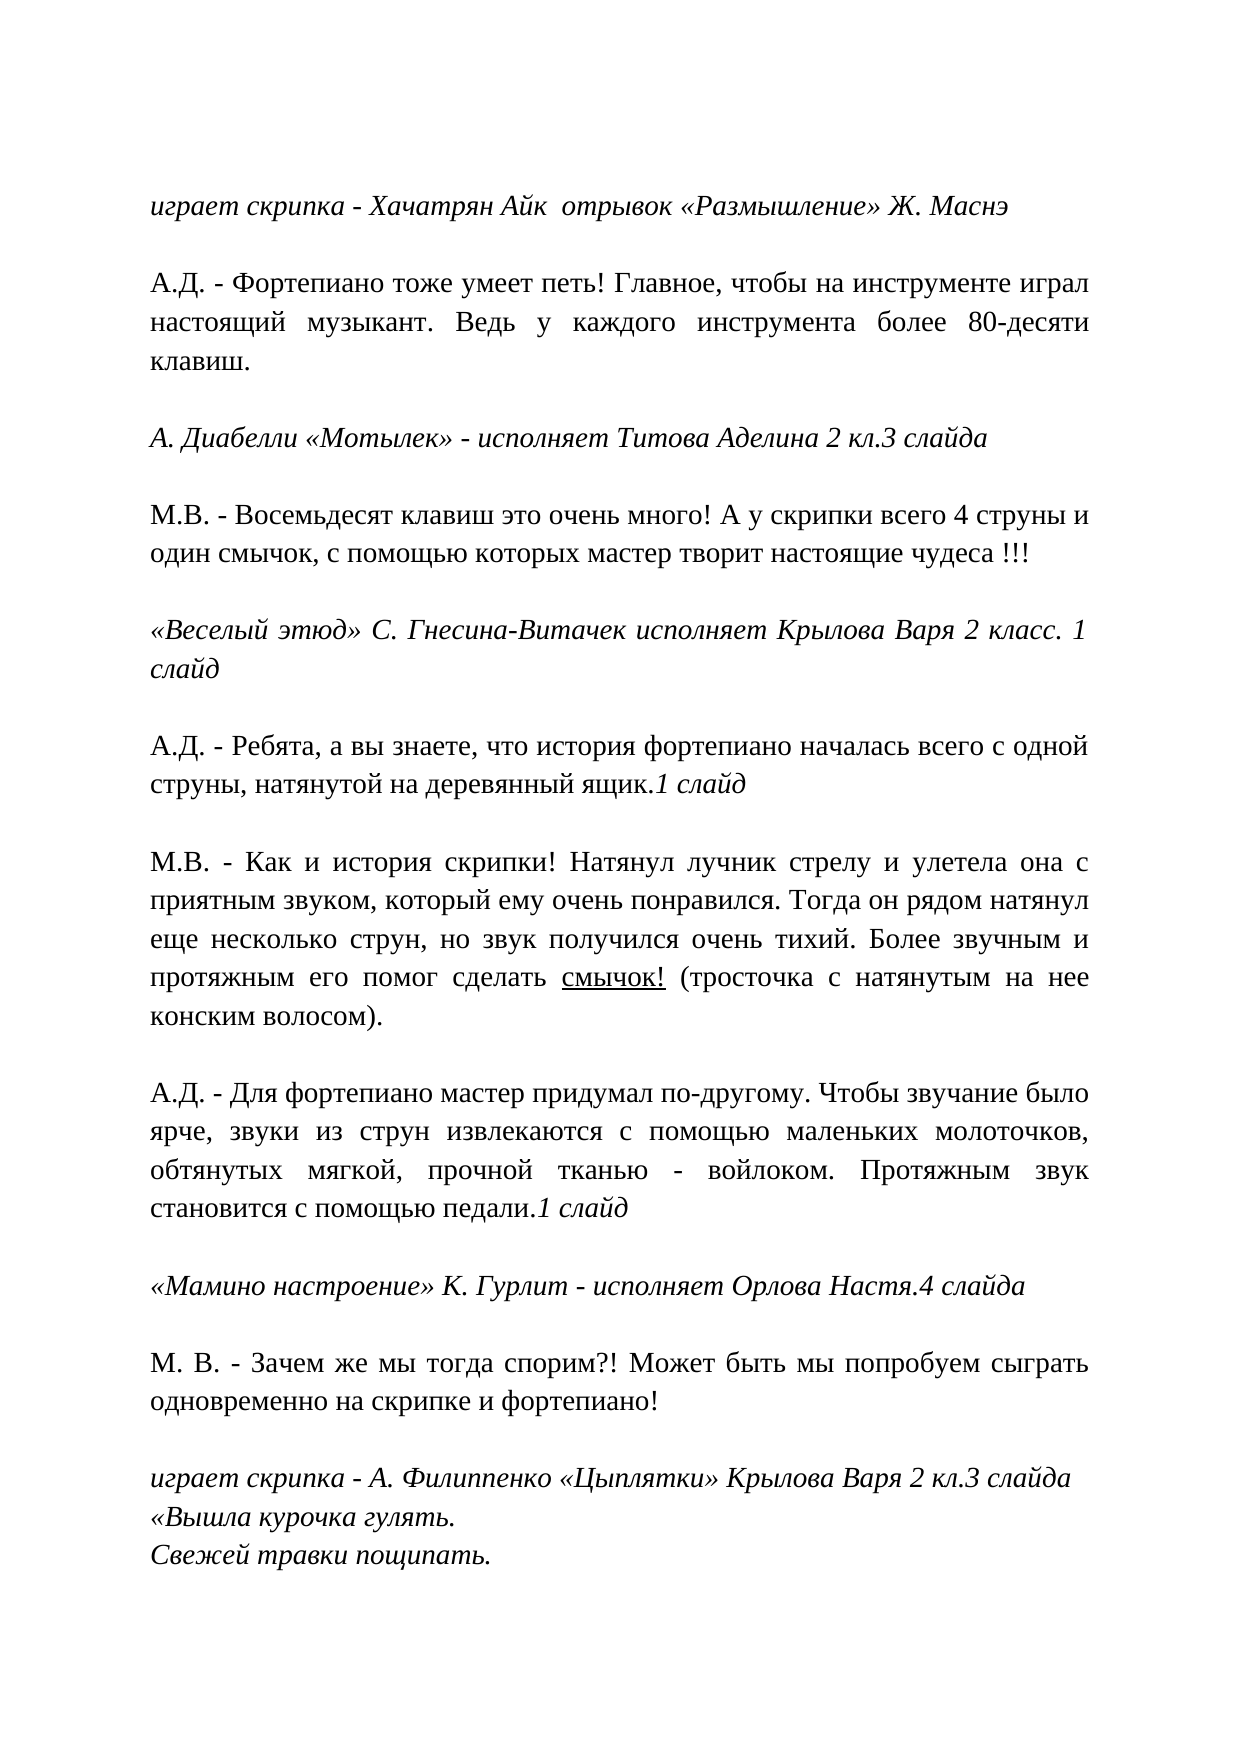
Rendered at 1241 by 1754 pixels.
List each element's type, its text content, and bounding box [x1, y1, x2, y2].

text «Веселый этюд» С. Гнесина-Витачек исполняет Крылова Варя 2 класс. 1 слайд [150, 612, 1090, 684]
text «Вышла курочка гулять. [150, 1499, 1090, 1532]
text играет скрипка - Хачатрян Айк отрывок «Размышление» Ж. Маснэ [150, 188, 1090, 222]
text А.Д. - Ребята, а вы знаете, что история фортепиано началась всего с одной струны, натянутой на деревянный ящик.1 слайд [150, 728, 1090, 800]
text М.В. - Восемьдесят клавиш это очень много! А у скрипки всего 4 струны и один смычок, с помощью которых мастер творит настоящие чудеса !!! [150, 497, 1090, 569]
text М.В. - Как и история скрипки! Натянул лучник стрелу и улетела она с приятным звуком, который ему очень понравился. Тогда он рядом натянул еще несколько струн, но звук получился очень тихий. Более звучным и протяжным его помог сделать смычок! (тросточка с натянутым на нее конским волосом). [150, 844, 1090, 1031]
text Свежей травки пощипать. [150, 1537, 1090, 1571]
text А.Д. - Для фортепиано мастер придумал по-другому. Чтобы звучание было ярче, звуки из струн извлекаются с помощью маленьких молоточков, обтянутых мягкой, прочной тканью - войлоком. Протяжным звук становится с помощью педали.1 слайд [150, 1075, 1090, 1224]
text играет скрипка - А. Филиппенко «Цыплятки» Крылова Варя 2 кл.3 слайда [150, 1460, 1090, 1494]
text «Мамино настроение» К. Гурлит - исполняет Орлова Настя.4 слайда [150, 1268, 1090, 1301]
text А. Диабелли «Мотылек» - исполняет Титова Аделина 2 кл.3 слайда [150, 420, 1090, 453]
text А.Д. - Фортепиано тоже умеет петь! Главное, чтобы на инструменте играл настоящий музыкант. Ведь у каждого инструмента более 80-десяти клавиш. [150, 266, 1090, 376]
text М. В. - Зачем же мы тогда спорим?! Может быть мы попробуем сыграть одновременно на скрипке и фортепиано! [150, 1345, 1090, 1417]
